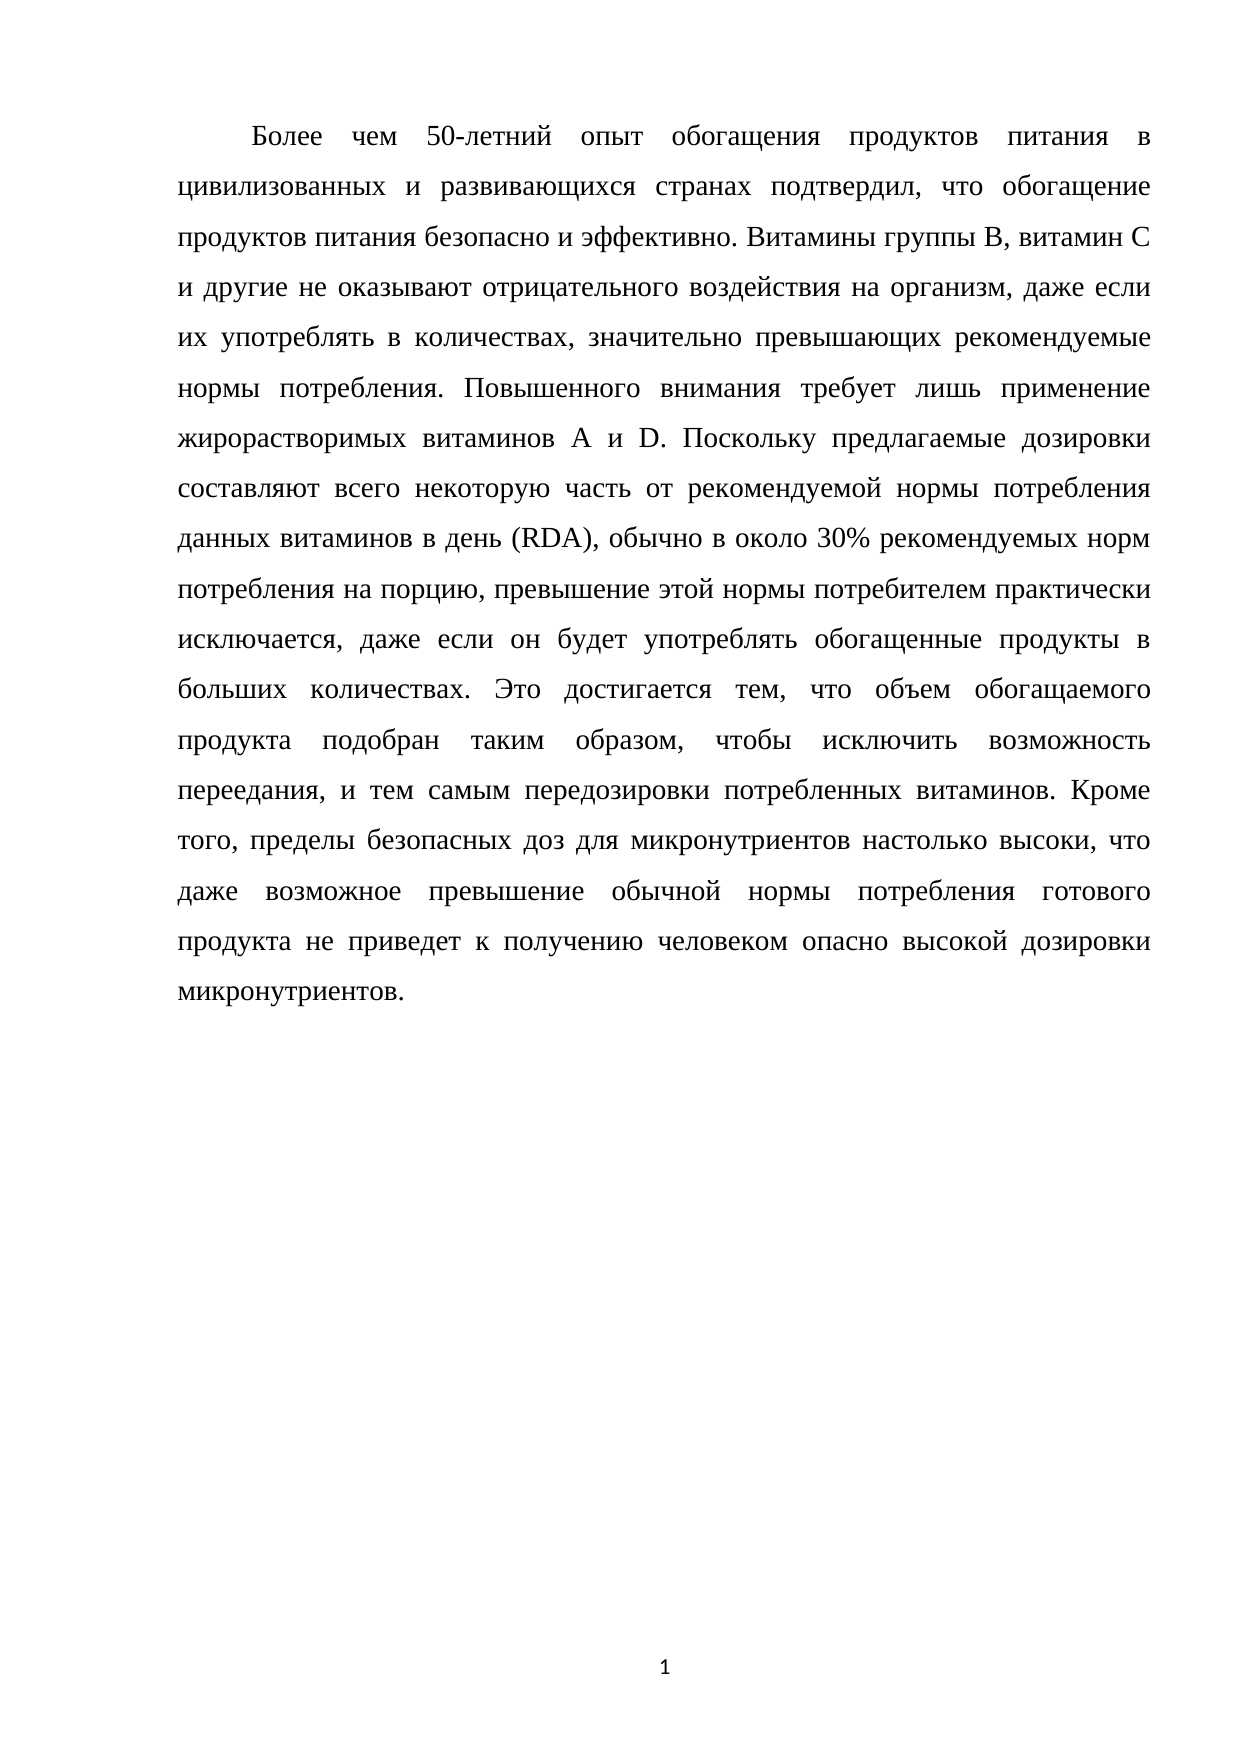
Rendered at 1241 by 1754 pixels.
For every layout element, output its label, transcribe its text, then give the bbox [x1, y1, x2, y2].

text Более чем 50-летний опыт обогащения продуктов питания в цивилизованных и развивающихся странах подтвердил, что обогащение продуктов питания безопасно и эффективно. Витамины группы В, витамин С и другие не оказывают отрицательного воздействия на организм, даже если их употреблять в количествах, значительно превышающих рекомендуемые нормы потребления. Повышенного внимания требует лишь применение жирорастворимых витаминов А и D. Поскольку предлагаемые дозировки составляют всего некоторую часть от рекомендуемой нормы потребления данных витаминов в день (RDА), обычно в около 30% рекомендуемых норм потребления на порцию, превышение этой нормы потребителем практически исключается, даже если он будет употреблять обогащенные продукты в больших количествах. Это достигается тем, что объем обогащаемого продукта подобран таким образом, чтобы исключить возможность переедания, и тем самым передозировки потребленных витаминов. Кроме того, пределы безопасных доз для микронутриентов настолько высоки, что даже возможное превышение обычной нормы потребления готового продукта не приведет к получению человеком опасно высокой дозировки микронутриентов. [177, 118, 1152, 1007]
